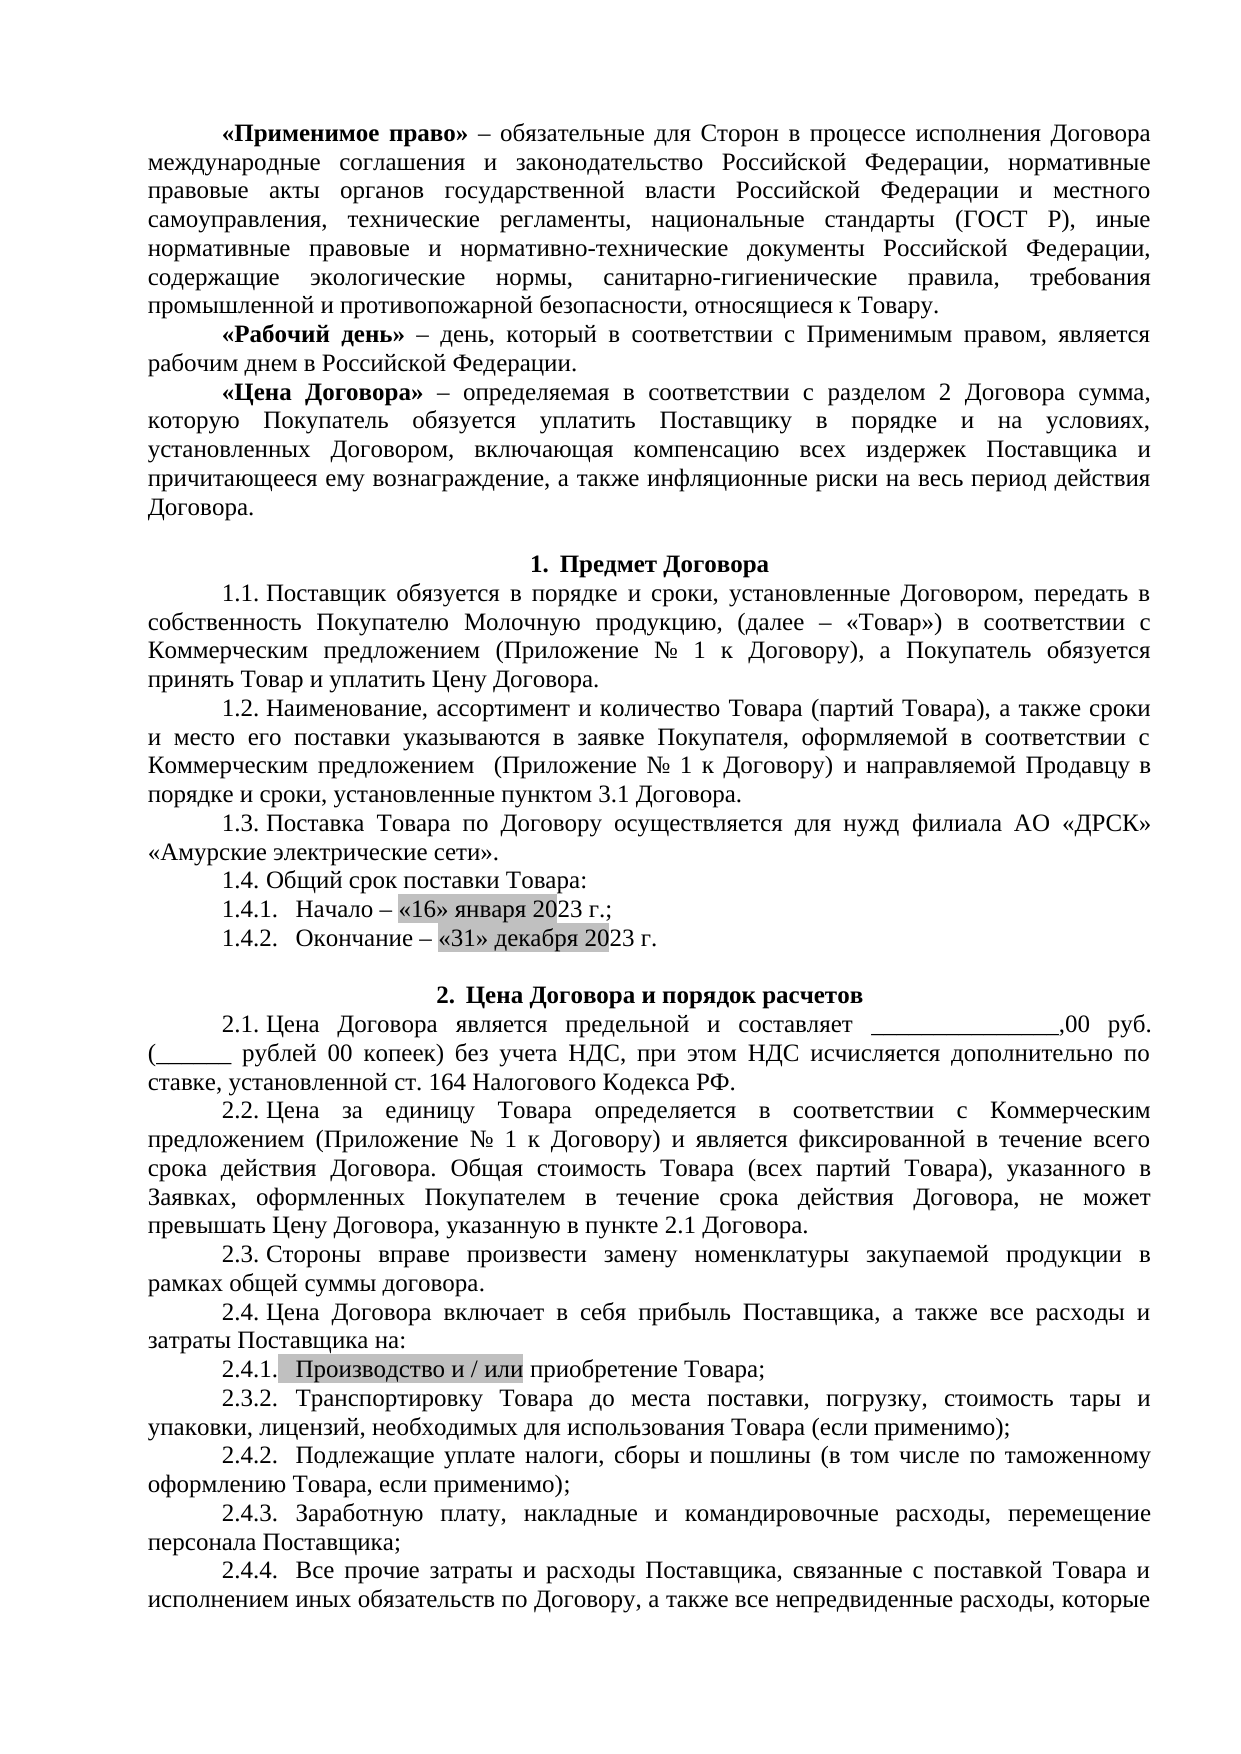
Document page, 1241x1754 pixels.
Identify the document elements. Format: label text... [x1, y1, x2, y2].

list Общий срок поставки Товара: [148, 866, 1152, 894]
list Подлежащие уплате налоги, сборы и пошлины (в том числе по таможенному оформлению Товара, если применимо); [148, 1441, 1152, 1498]
list Стороны вправе произвести замену номенклатуры закупаемой продукции в рамках общей суммы договора. [148, 1239, 1152, 1297]
subtitle «Применимое право» – обязательные для Сторон в процессе исполнения Договора международные соглашения и законодательство Российской Федерации, нормативные правовые акты органов государственной власти Российской Федерации и местного самоуправления, технические регламенты, национальные стандарты (ГОСТ Р), иные нормативные правовые и нормативно-технические документы Российской Федерации, содержащие экологические нормы, санитарно-гигиенические правила, требования промышленной и противопожарной безопасности, относящиеся к Товару. [148, 118, 1152, 319]
text «Рабочий день» – день, который в соответствии с Применимым правом, является рабочим днем в Российской Федерации. [148, 319, 1152, 377]
subtitle «Цена Договора» – определяемая в соответствии с разделом 2 Договора сумма, которую Покупатель обязуется уплатить Поставщику в порядке и на условиях, установленных Договором, включающая компенсацию всех издержек Поставщика и причитающееся ему вознаграждение, а также инфляционные риски на весь период действия Договора. [148, 377, 1152, 521]
list Предмет Договора [148, 549, 1152, 578]
list Цена Договора является предельной и составляет _______________,00 руб. (______ рублей 00 копеек) без учета НДС, при этом НДС исчисляется дополнительно по ставке, установленной ст. 164 Налогового Кодекса РФ. [148, 1009, 1152, 1096]
list Окончание – «31» декабря 2023 г. [609, 923, 1152, 952]
list Начало – «16» января 2023 г.; [557, 894, 1152, 923]
list Транспортировку Товара до места поставки, погрузку, стоимость тары и упаковки, лицензий, необходимых для использования Товара (если применимо); [148, 1383, 1152, 1441]
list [148, 1556, 1152, 1613]
list Цена Договора включает в себя прибыль Поставщика, а также все расходы и затраты Поставщика на: [148, 1297, 1152, 1354]
list Поставка Товара по Договору осуществляется для нужд филиала АО «ДРСК» «Амурские электрические сети». [148, 808, 1152, 866]
list Наименование, ассортимент и количество Товара (партий Товара), а также сроки и место его поставки указываются в заявке Покупателя, оформляемой в соответствии с Коммерческим предложением (Приложение № 1 к Договору) и направляемой Продавцу в порядке и сроки, установленные пунктом 3.1 Договора. [148, 693, 1152, 808]
list Поставщик обязуется в порядке и сроки, установленные Договором, передать в собственность Покупателю Молочную продукцию, (далее – «Товар») в соответствии с Коммерческим предложением (Приложение № 1 к Договору), а Покупатель обязуется принять Товар и уплатить Цену Договора. [148, 578, 1152, 693]
list Окончание – «31» декабря 2023 г. [148, 923, 438, 952]
list Производство и / или приобретение Товара; [523, 1354, 1152, 1383]
list Цена Договора и порядок расчетов [148, 981, 1152, 1009]
list Начало – «16» января 2023 г.; [148, 894, 398, 923]
list Производство и / или приобретение Товара; [148, 1354, 278, 1383]
list Цена за единицу Товара определяется в соответствии с Коммерческим предложением (Приложение № 1 к Договору) и является фиксированной в течение всего срока действия Договора. Общая стоимость Товара (всех партий Товара), указанного в Заявках, оформленных Покупателем в течение срока действия Договора, не может превышать Цену Договора, указанную в пункте 2.1 Договора. [148, 1096, 1152, 1239]
list Заработную плату, накладные и командировочные расходы, перемещение персонала Поставщика; [148, 1498, 1152, 1556]
